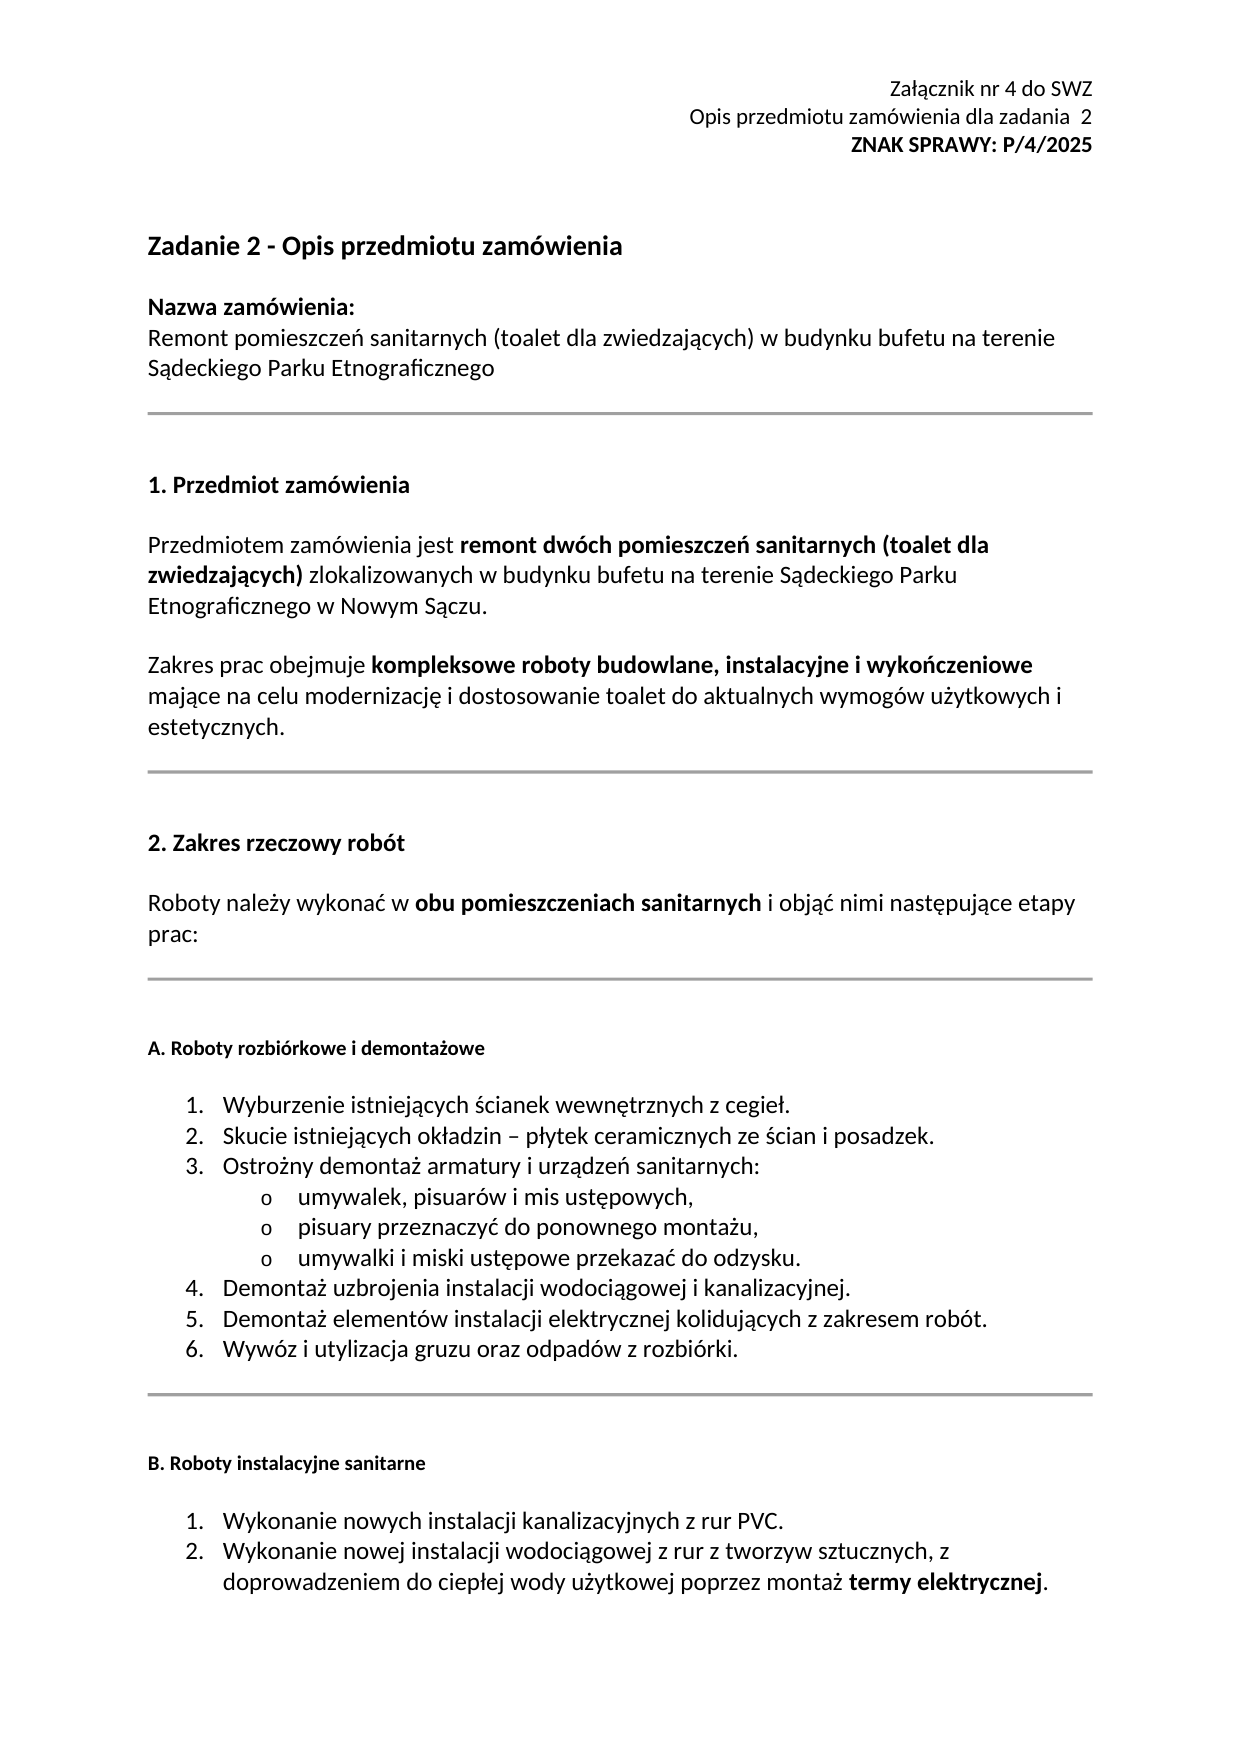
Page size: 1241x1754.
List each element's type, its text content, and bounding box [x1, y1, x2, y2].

list Skucie istniejących okładzin – płytek ceramicznych ze ścian i posadzek. [185, 1120, 1093, 1150]
text Zadanie 2 - Opis przedmiotu zamówienia [148, 228, 1093, 262]
list Ostrożny demontaż armatury i urządzeń sanitarnych: [185, 1150, 1093, 1181]
text B. Roboty instalacyjne sanitarne [148, 1450, 1093, 1476]
list Demontaż uzbrojenia instalacji wodociągowej i kanalizacyjnej. [185, 1272, 1093, 1303]
list Wykonanie nowych instalacji kanalizacyjnych z rur PVC. [185, 1505, 1093, 1535]
list Wykonanie nowej instalacji wodociągowej z rur z tworzyw sztucznych, z doprowadzeniem do ciepłej wody użytkowej poprzez montaż termy elektrycznej. [185, 1535, 1093, 1596]
list Wywóz i utylizacja gruzu oraz odpadów z rozbiórki. [185, 1333, 1093, 1364]
text Roboty należy wykonać w obu pomieszczeniach sanitarnych i objąć nimi następujące etapy prac: [148, 887, 1093, 948]
list Wyburzenie istniejących ścianek wewnętrznych z cegieł. [185, 1089, 1093, 1120]
text 2. Zakres rzeczowy robót [148, 828, 1093, 858]
list umywalek, pisuarów i mis ustępowych, [260, 1181, 1093, 1211]
list umywalki i miski ustępowe przekazać do odzysku. [260, 1242, 1093, 1272]
text 1. Przedmiot zamówienia [148, 469, 1093, 500]
list Demontaż elementów instalacji elektrycznej kolidujących z zakresem robót. [185, 1303, 1093, 1333]
list pisuary przeznaczyć do ponownego montażu, [260, 1211, 1093, 1242]
text A. Roboty rozbiórkowe i demontażowe [148, 1035, 1093, 1060]
text Nazwa zamówienia: Remont pomieszczeń sanitarnych (toalet dla zwiedzających) w budynku bufetu na terenie Sądeckiego Parku Etnograficznego [148, 291, 1093, 383]
text Zakres prac obejmuje kompleksowe roboty budowlane, instalacyjne i wykończeniowe mające na celu modernizację i dostosowanie toalet do aktualnych wymogów użytkowych i estetycznych. [148, 650, 1093, 741]
text Przedmiotem zamówienia jest remont dwóch pomieszczeń sanitarnych (toalet dla zwiedzających) zlokalizowanych w budynku bufetu na terenie Sądeckiego Parku Etnograficznego w Nowym Sączu. [148, 529, 1093, 621]
